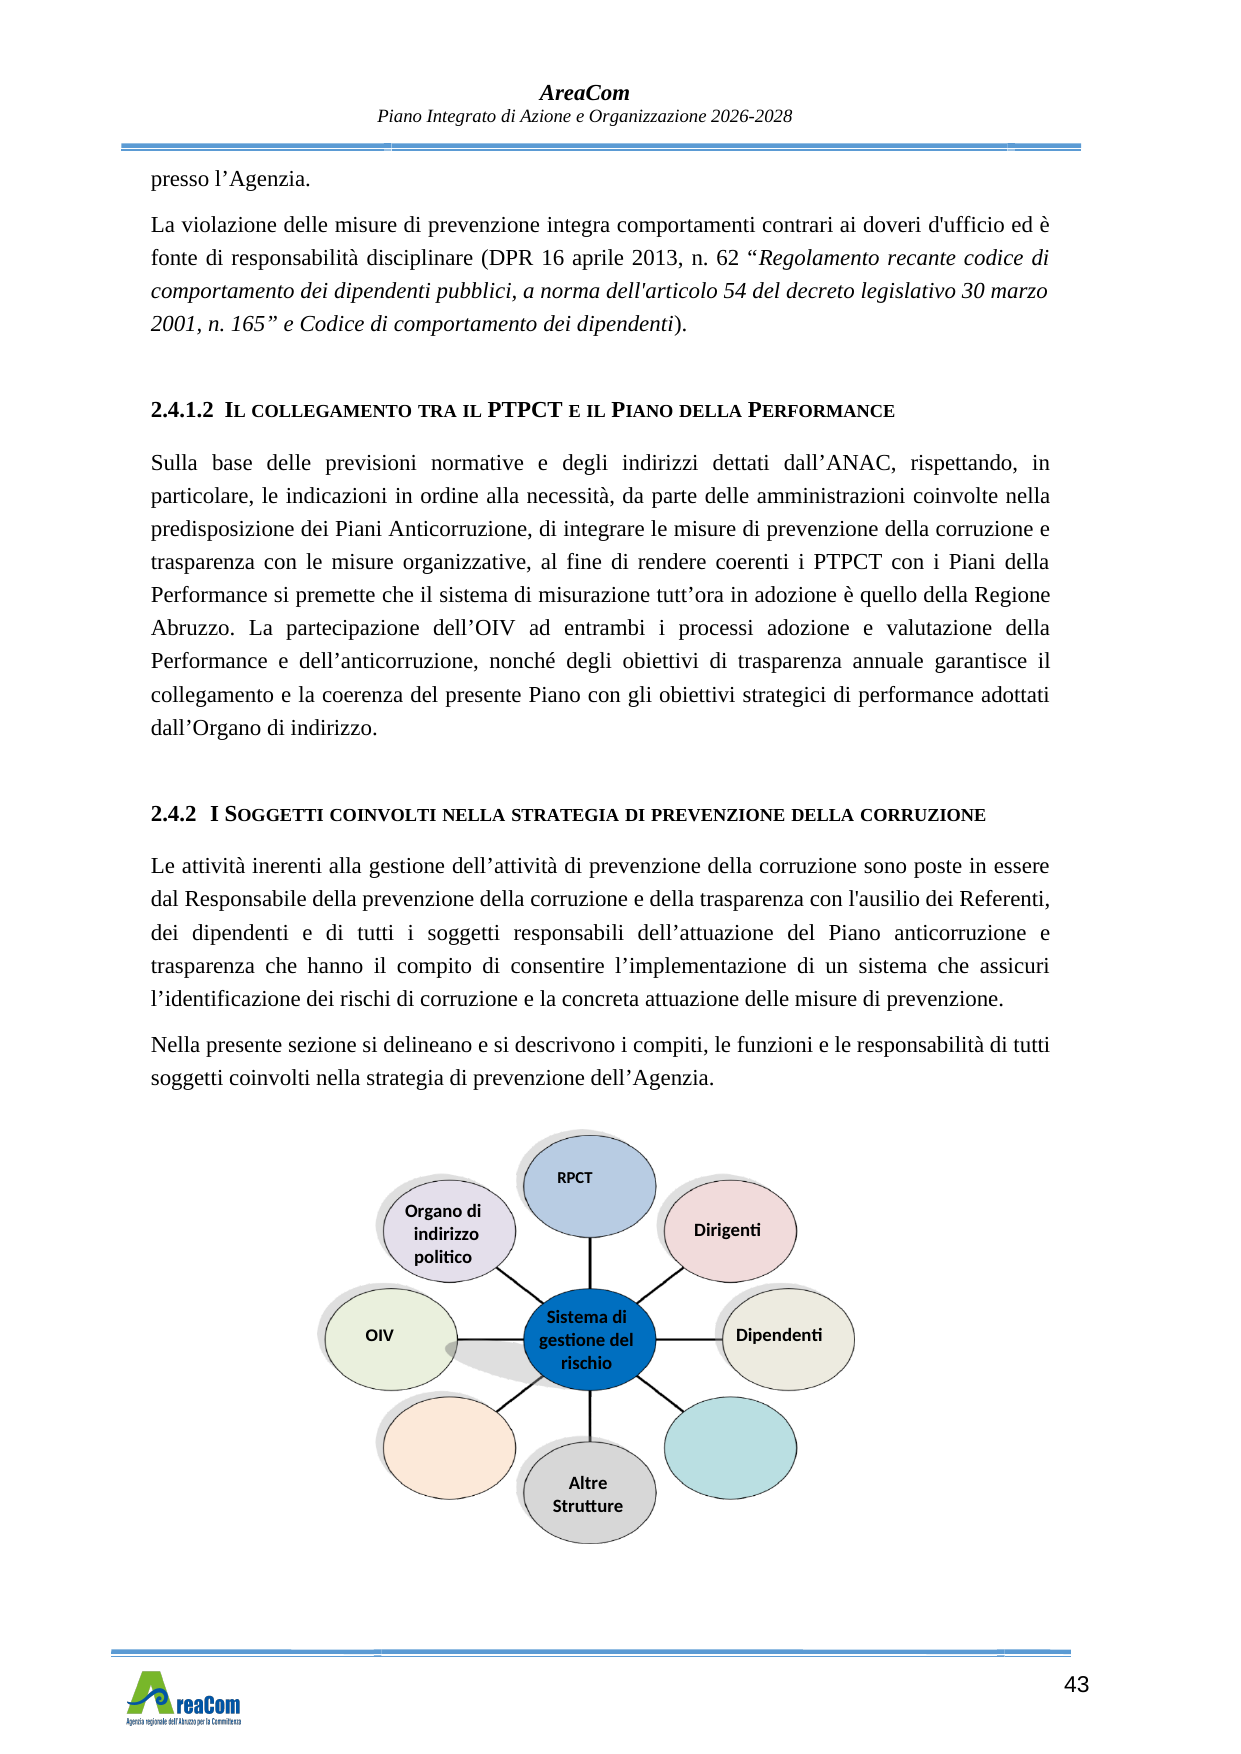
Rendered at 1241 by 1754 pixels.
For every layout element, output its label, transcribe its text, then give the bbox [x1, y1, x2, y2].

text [151, 164, 1052, 191]
text Sulla base delle previsioni normative e degli indirizzi dettati dall’ANAC, rispettando, in particolare, le indicazioni in ordine alla necessità, da parte delle amministrazioni coinvolte nella predisposizione dei Piani Anticorruzione, di integrare le misure di prevenzione della corruzione e trasparenza con le misure organizzative, al fine di rendere coerenti i PTPCT con i Piani della Performance si premette che il sistema di misurazione tutt’ora in adozione è quello della Regione Abruzzo. La partecipazione dell’OIV ad entrambi i processi adozione e valutazione della Performance e dell’anticorruzione, nonché degli obiettivi di trasparenza annuale garantisce il collegamento e la coerenza del presente Piano con gli obiettivi strategici di performance adottati dall’Organo di indirizzo. [151, 449, 1052, 740]
picture [121, 1668, 247, 1728]
text La violazione delle misure di prevenzione integra comportamenti contrari ai doveri d'ufficio ed è fonte di responsabilità disciplinare (DPR 16 aprile 2013, n. 62 “Regolamento recante codice di comportamento dei dipendenti pubblici, a norma dell'articolo 54 del decreto legislativo 30 marzo 2001, n. 165” e Codice di comportamento dei dipendenti). [151, 211, 1052, 336]
text Le attività inerenti alla gestione dell’attività di prevenzione della corruzione sono poste in essere dal Responsabile della prevenzione della corruzione e della trasparenza con l'ausilio dei Referenti, dei dipendenti e di tutti i soggetti responsabili dell’attuazione del Piano anticorruzione e trasparenza che hanno il compito di consentire l’implementazione di un sistema che assicuri l’identificazione dei rischi di corruzione e la concreta attuazione delle misure di prevenzione. [151, 852, 1052, 1011]
subtitle 2.4.2 I Soggetti coinvolti nella strategia di prevenzione della corruzione [151, 800, 1065, 826]
text Nella presente sezione si delineano e si descrivono i compiti, le funzioni e le responsabilità di tutti soggetti coinvolti nella strategia di prevenzione dell’Agenzia. [151, 1031, 1052, 1091]
subtitle 2.4.1.2 Il collegamento tra il PTPCT e il Piano della Performance [151, 396, 1065, 423]
picture [317, 1129, 855, 1544]
